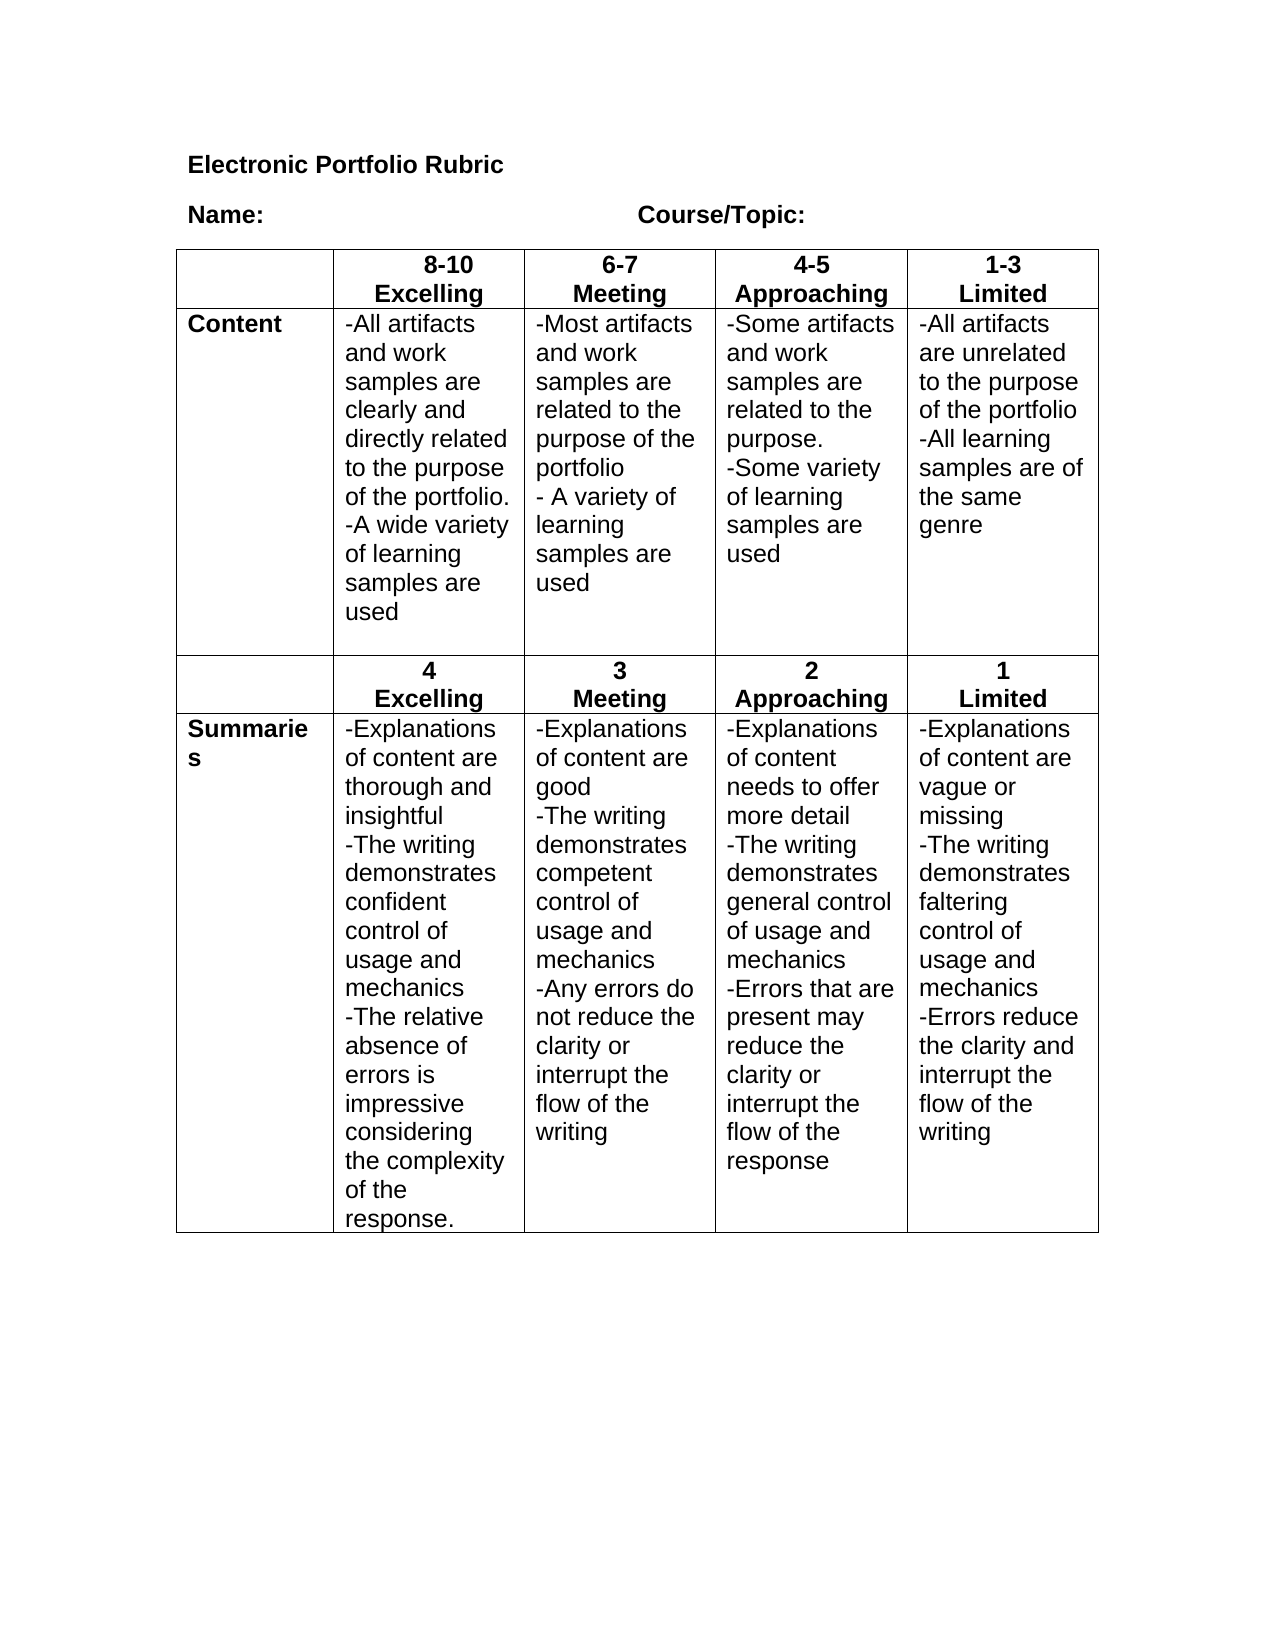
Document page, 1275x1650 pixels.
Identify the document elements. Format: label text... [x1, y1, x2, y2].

table_header 6-7 Meeting [525, 250, 715, 308]
table_cell -All artifacts and work samples are clearly and directly related to the purpose of the portfolio. -A wide variety of learning samples are used [334, 309, 524, 654]
table_cell 4 Excelling [334, 656, 524, 713]
table_cell Summaries [177, 714, 333, 1232]
table_cell 2 Approaching [716, 656, 907, 713]
table_header 4-5 Approaching [716, 250, 907, 308]
table_cell -Explanations of content needs to offer more detail -The writing demonstrates general control of usage and mechanics -Errors that are present may reduce the clarity or interrupt the flow of the response [716, 714, 907, 1232]
text Name: Course/Topic: [187, 199, 1087, 228]
table_cell -Explanations of content are thorough and insightful -The writing demonstrates confident control of usage and mechanics -The relative absence of errors is impressive considering the complexity of the response. [334, 714, 524, 1232]
table_cell -Explanations of content are good -The writing demonstrates competent control of usage and mechanics -Any errors do not reduce the clarity or interrupt the flow of the writing [525, 714, 715, 1232]
table_cell 3 Meeting [525, 656, 715, 713]
table_cell 1 Limited [908, 656, 1098, 713]
table_cell -Most artifacts and work samples are related to the purpose of the portfolio - A variety of learning samples are used [525, 309, 715, 654]
table_cell -Explanations of content are vague or missing -The writing demonstrates faltering control of usage and mechanics -Errors reduce the clarity and interrupt the flow of the writing [908, 714, 1098, 1232]
table_cell -All artifacts are unrelated to the purpose of the portfolio -All learning samples are of the same genre [908, 309, 1098, 654]
table_cell Content [177, 309, 333, 654]
table_header [177, 250, 333, 308]
table_header 8-10 Excelling [334, 250, 524, 308]
text Electronic Portfolio Rubric [187, 150, 1087, 179]
table_header 1-3 Limited [908, 250, 1098, 308]
table_cell [177, 656, 333, 713]
table_cell -Some artifacts and work samples are related to the purpose. -Some variety of learning samples are used [716, 309, 907, 654]
